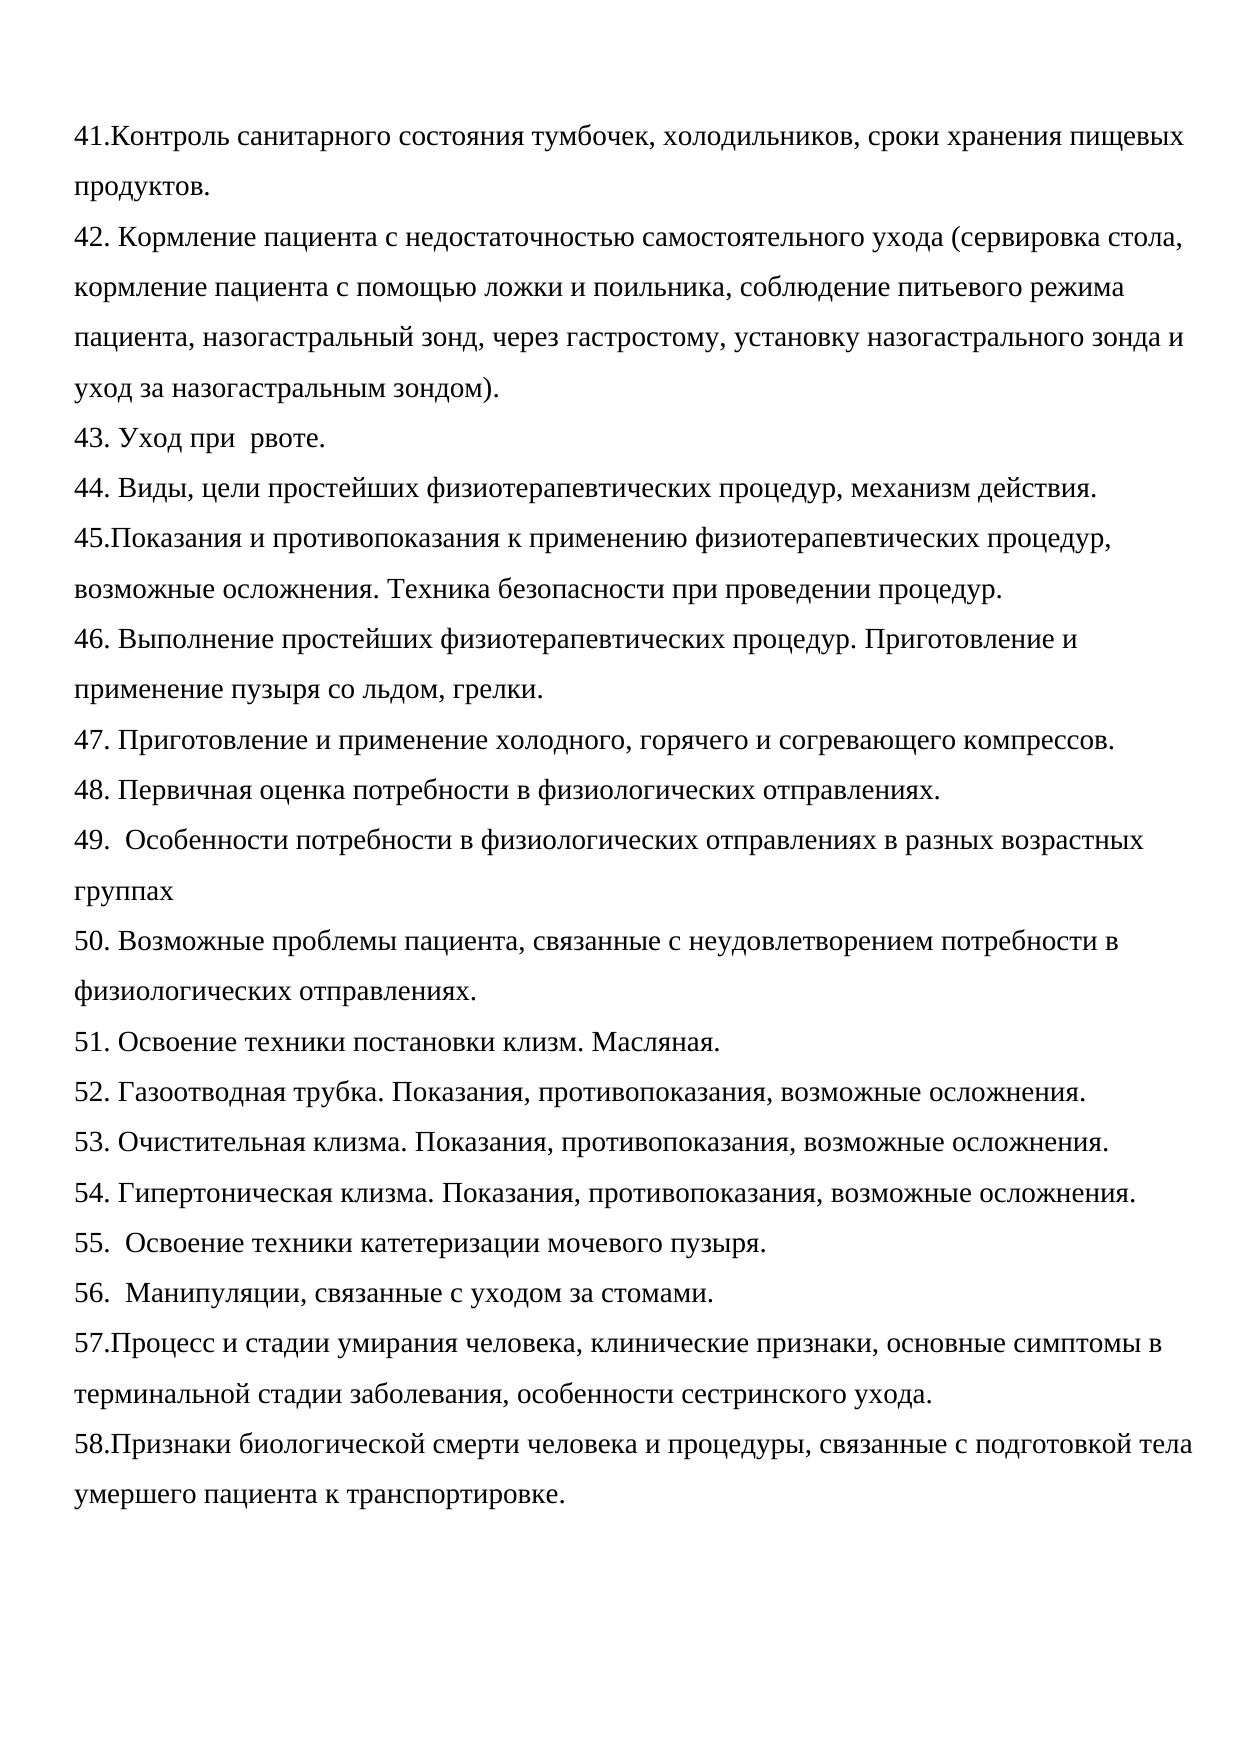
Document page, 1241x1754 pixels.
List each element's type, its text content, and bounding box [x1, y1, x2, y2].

text 49. Особенности потребности в физиологических отправлениях в разных возрастных группах [74, 822, 1196, 906]
text 51. Освоение техники постановки клизм. Масляная. [74, 1024, 1196, 1057]
text 45.Показания и противопоказания к применению физиотерапевтических процедур, возможные осложнения. Техника безопасности при проведении процедур. [74, 521, 1196, 604]
text 53. Очистительная клизма. Показания, противопоказания, возможные осложнения. [74, 1124, 1196, 1158]
text 57.Процесс и стадии умирания человека, клинические признаки, основные симптомы в терминальной стадии заболевания, особенности сестринского ухода. [74, 1326, 1196, 1409]
text 47. Приготовление и применение холодного, горячего и согревающего компрессов. [74, 722, 1196, 755]
text 54. Гипертоническая клизма. Показания, противопоказания, возможные осложнения. [74, 1175, 1196, 1208]
text 48. Первичная оценка потребности в физиологических отправлениях. [74, 772, 1196, 806]
text 52. Газоотводная трубка. Показания, противопоказания, возможные осложнения. [74, 1074, 1196, 1108]
text 56. Манипуляции, связанные с уходом за стомами. [74, 1275, 1196, 1309]
text 44. Виды, цели простейших физиотерапевтических процедур, механизм действия. [74, 470, 1196, 504]
text 46. Выполнение простейших физиотерапевтических процедур. Приготовление и применение пузыря со льдом, грелки. [74, 621, 1196, 705]
text 43. Уход при рвоте. [74, 420, 1196, 453]
text 50. Возможные проблемы пациента, связанные с неудовлетворением потребности в физиологических отправлениях. [74, 923, 1196, 1007]
text 55. Освоение техники катетеризации мочевого пузыря. [74, 1225, 1196, 1258]
text 58.Признаки биологической смерти человека и процедуры, связанные с подготовкой тела умершего пациента к транспортировке. [74, 1426, 1196, 1510]
text 41.Контроль санитарного состояния тумбочек, холодильников, сроки хранения пищевых продуктов. [74, 118, 1196, 202]
text 42. Кормление пациента с недостаточностью самостоятельного ухода (сервировка стола, кормление пациента с помощью ложки и поильника, соблюдение питьевого режима пациента, назогастральный зонд, через гастростому, установку назогастрального зонда и уход за назогастральным зондом). [74, 219, 1196, 403]
